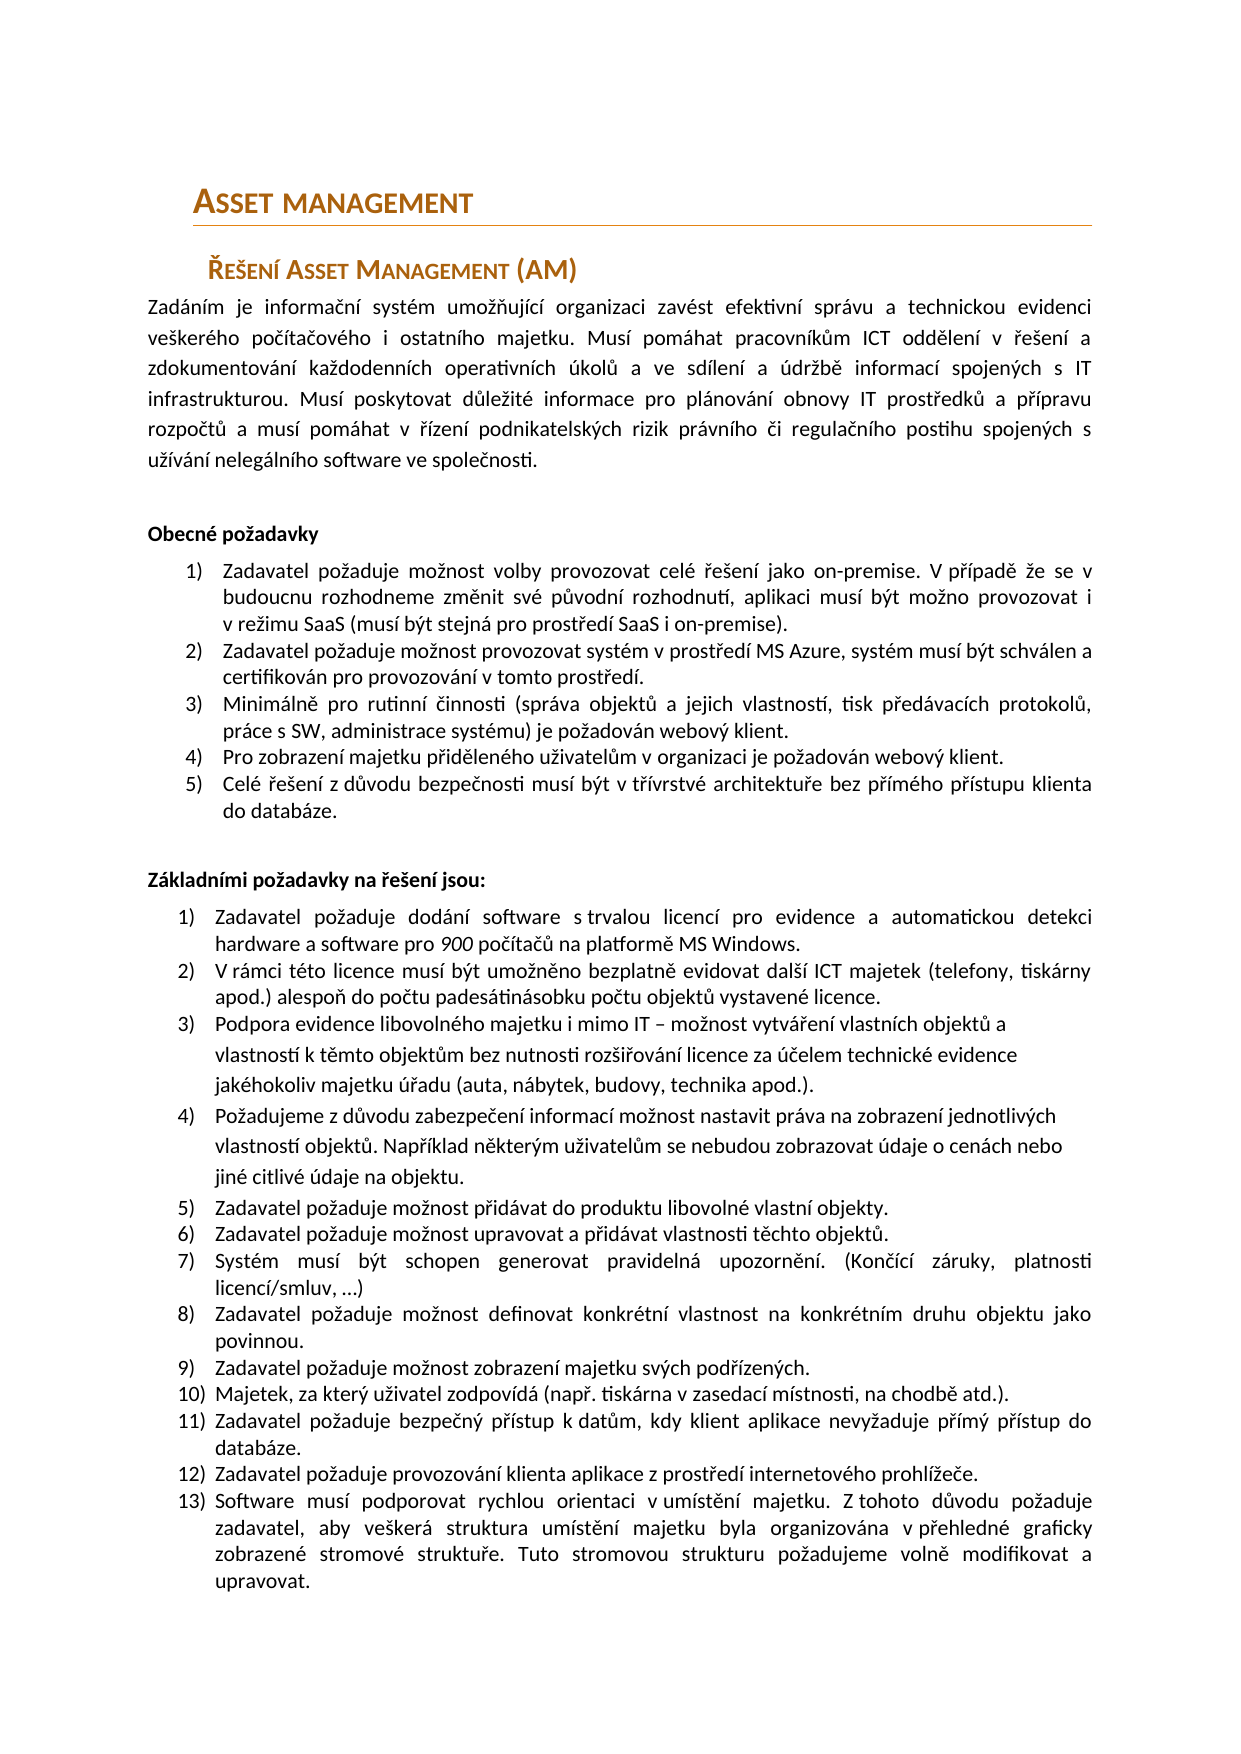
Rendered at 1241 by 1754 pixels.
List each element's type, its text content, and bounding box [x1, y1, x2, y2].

text Základními požadavky na řešení jsou: [148, 867, 1092, 893]
list Zadavatel požaduje bezpečný přístup k datům, kdy klient aplikace nevyžaduje přímý přístup do databáze. [177, 1407, 1092, 1461]
list V rámci této licence musí být umožněno bezplatně evidovat další ICT majetek (telefony, tiskárny apod.) alespoň do počtu padesátinásobku počtu objektů vystavené licence. [177, 957, 1092, 1010]
text Obecné požadavky [148, 520, 1092, 547]
subtitle Asset management [193, 177, 1092, 225]
list Podpora evidence libovolného majetku i mimo IT – možnost vytváření vlastních objektů a vlastností k těmto objektům bez nutnosti rozšiřování licence za účelem technické evidence jakéhokoliv majetku úřadu (auta, nábytek, budovy, technika apod.). [177, 1010, 1092, 1098]
list Zadavatel požaduje možnost upravovat a přidávat vlastnosti těchto objektů. [177, 1221, 1092, 1247]
list Celé řešení z důvodu bezpečnosti musí být v třívrstvé architektuře bez přímého přístupu klienta do databáze. [185, 770, 1092, 823]
list Minimálně pro rutinní činnosti (správa objektů a jejich vlastností, tisk předávacích protokolů, práce s SW, administrace systému) je požadován webový klient. [185, 690, 1092, 743]
subtitle Řešení Asset Management (AM) [208, 251, 1092, 287]
list Pro zobrazení majetku přiděleného uživatelům v organizaci je požadován webový klient. [185, 743, 1092, 770]
list Zadavatel požaduje možnost přidávat do produktu libovolné vlastní objekty. [177, 1194, 1092, 1221]
list Požadujeme z důvodu zabezpečení informací možnost nastavit práva na zobrazení jednotlivých vlastností objektů. Například některým uživatelům se nebudou zobrazovat údaje o cenách nebo jiné citlivé údaje na objektu. [177, 1102, 1092, 1190]
text Zadáním je informační systém umožňující organizaci zavést efektivní správu a technickou evidenci veškerého počítačového i ostatního majetku. Musí pomáhat pracovníkům ICT oddělení v řešení a zdokumentování každodenních operativních úkolů a ve sdílení a údržbě informací spojených s IT infrastrukturou. Musí poskytovat důležité informace pro plánování obnovy IT prostředků a přípravu rozpočtů a musí pomáhat v řízení podnikatelských rizik právního či regulačního postihu spojených s užívání nelegálního software ve společnosti. [148, 293, 1092, 473]
list Zadavatel požaduje možnost provozovat systém v prostředí MS Azure, systém musí být schválen a certifikován pro provozování v tomto prostředí. [185, 637, 1092, 690]
list Zadavatel požaduje dodání software s trvalou licencí pro evidence a automatickou detekci hardware a software pro 900 počítačů na platformě MS Windows. [177, 903, 1092, 957]
list Zadavatel požaduje možnost definovat konkrétní vlastnost na konkrétním druhu objektu jako povinnou. [177, 1301, 1092, 1354]
list Zadavatel požaduje možnost volby provozovat celé řešení jako on-premise. V případě že se v budoucnu rozhodneme změnit své původní rozhodnutí, aplikaci musí být možno provozovat i v režimu SaaS (musí být stejná pro prostředí SaaS i on-premise). [185, 557, 1092, 637]
list Zadavatel požaduje možnost zobrazení majetku svých podřízených. [177, 1354, 1092, 1381]
list Software musí podporovat rychlou orientaci v umístění majetku. Z tohoto důvodu požaduje zadavatel, aby veškerá struktura umístění majetku byla organizována v přehledné graficky zobrazené stromové struktuře. Tuto stromovou strukturu požadujeme volně modifikovat a upravovat. [177, 1487, 1092, 1594]
list Majetek, za který uživatel zodpovídá (např. tiskárna v zasedací místnosti, na chodbě atd.). [177, 1381, 1092, 1407]
list Zadavatel požaduje provozování klienta aplikace z prostředí internetového prohlížeče. [177, 1461, 1092, 1487]
list Systém musí být schopen generovat pravidelná upozornění. (Končící záruky, platnosti licencí/smluv, …) [177, 1247, 1092, 1301]
